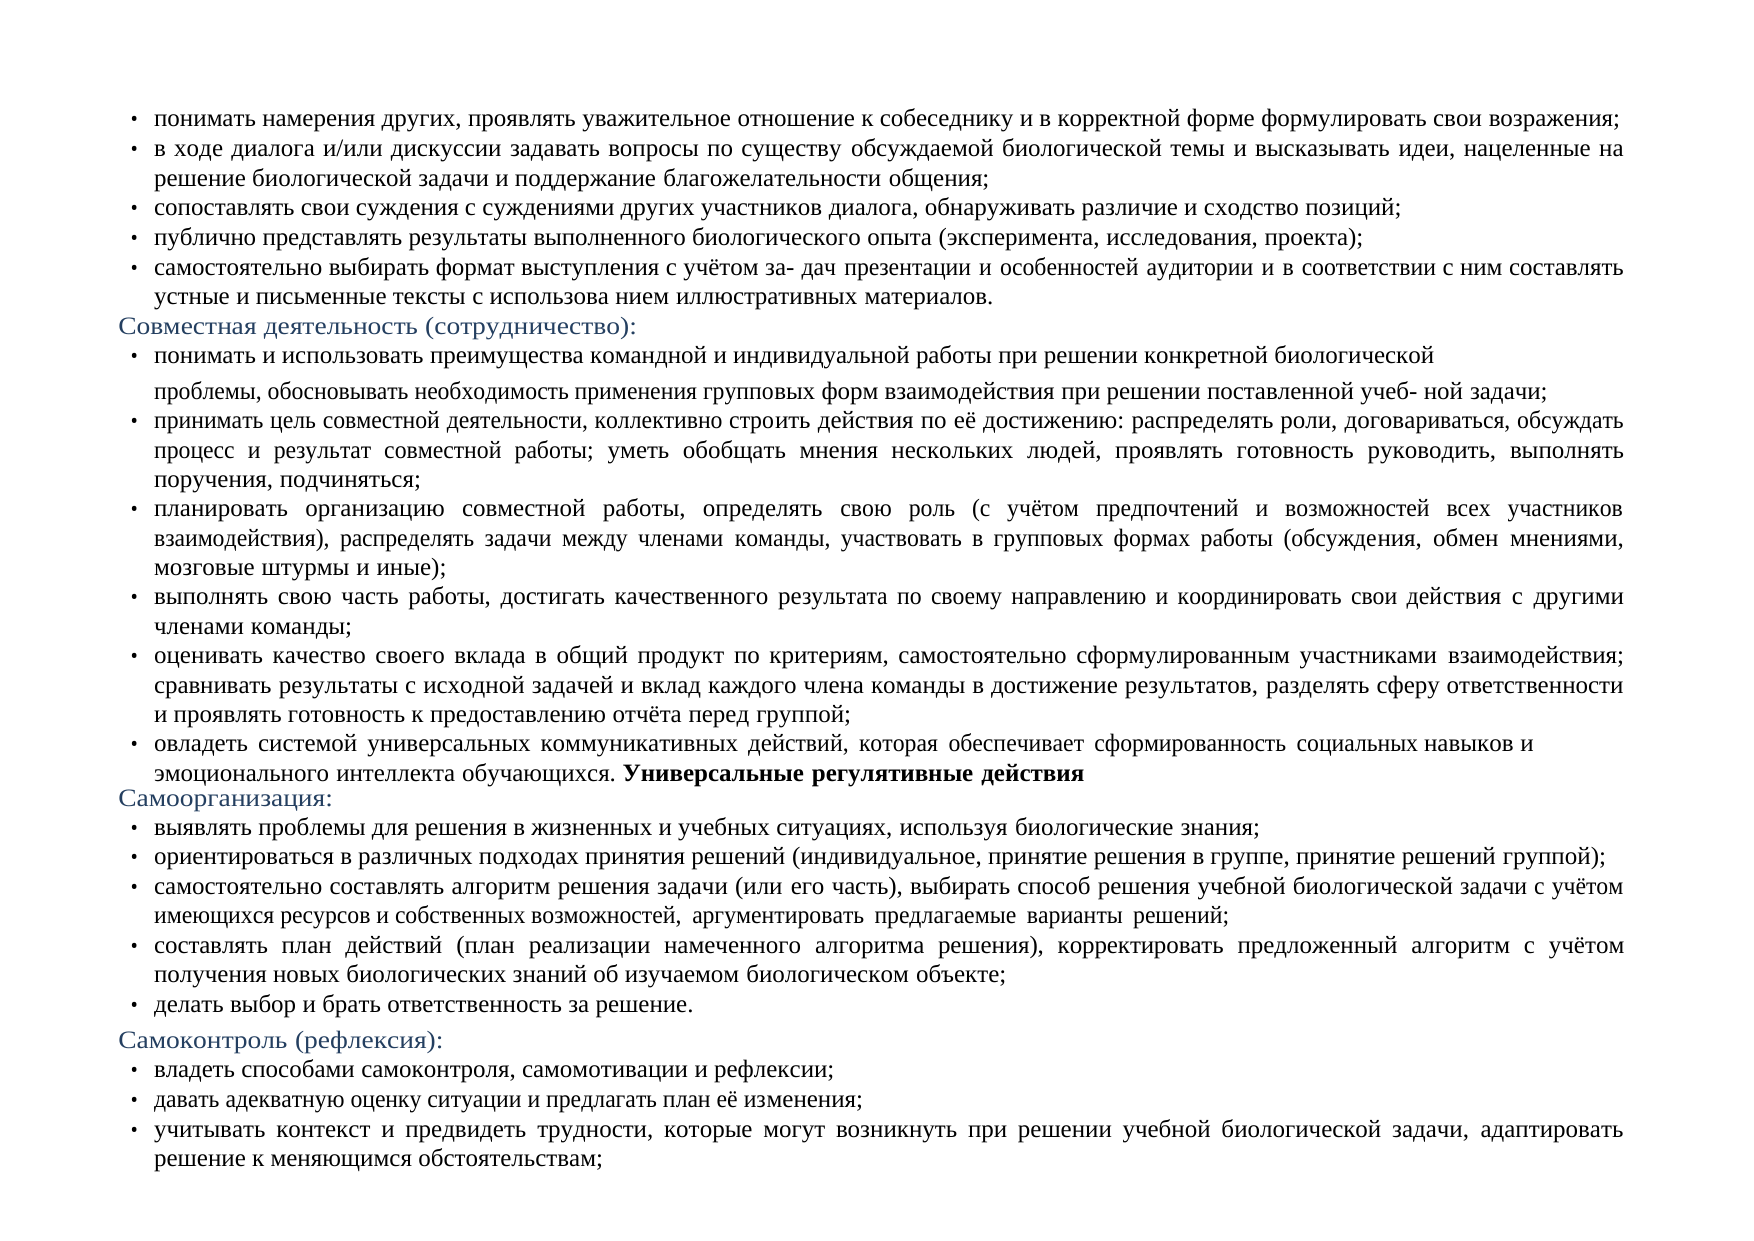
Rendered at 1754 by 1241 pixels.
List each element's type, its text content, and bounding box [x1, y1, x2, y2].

list делать выбор и брать ответственность за решение. [130, 989, 1636, 1018]
list ориентироваться в различных подходах принятия решений (индивидуальное, принятие решения в группе, принятие решений группой); [130, 841, 1624, 871]
list владеть способами самоконтроля, самомотивации и рефлексии; [130, 1054, 1624, 1084]
list понимать и использовать преимущества командной и индивидуальной работы при решении конкретной биологической [130, 340, 1624, 369]
list самостоятельно выбирать формат выступления с учётом за- дач презентации и особенностей аудитории и в соответствии с ним составлять устные и письменные тексты с использова нием иллюстративных материалов. [130, 252, 1624, 310]
list овладеть системой универсальных коммуникативных действий, которая обеспечивает сформированность социальных навыков и эмоционального интеллекта обучающихся. Универсальные регулятивные действия [130, 728, 1624, 787]
list самостоятельно составлять алгоритм решения задачи (или его часть), выбирать способ решения учебной биологической задачи с учётом имеющихся ресурсов и собственных возможностей, аргументировать предлагаемые варианты решений; [130, 871, 1624, 929]
text проблемы, обосновывать необходимость применения групповых форм взаимодействия при решении поставленной учеб- ной задачи; [154, 376, 1624, 405]
subtitle Самоорганизация: [118, 787, 1636, 812]
list давать адекватную оценку ситуации и предлагать план её изменения; [130, 1084, 1624, 1113]
list сопоставлять свои суждения с суждениями других участников диалога, обнаруживать различие и сходство позиций; [130, 192, 1624, 222]
list выполнять свою часть работы, достигать качественного результата по своему направлению и координировать свои действия с другими членами команды; [130, 581, 1624, 640]
list выявлять проблемы для решения в жизненных и учебных ситуациях, используя биологические знания; [130, 812, 1624, 841]
list учитывать контекст и предвидеть трудности, которые могут возникнуть при решении учебной биологической задачи, адаптировать решение к меняющимся обстоятельствам; [130, 1114, 1624, 1172]
list понимать намерения других, проявлять уважительное отношение к собеседнику и в корректной форме формулировать свои возражения; [130, 103, 1624, 133]
list принимать цель совместной деятельности, коллективно строить действия по её достижению: распределять роли, договариваться, обсуждать процесс и результат совместной работы; уметь обобщать мнения нескольких людей, проявлять готовность руководить, выполнять поручения, подчиняться; [130, 406, 1624, 493]
list публично представлять результаты выполненного биологического опыта (эксперимента, исследования, проекта); [130, 222, 1624, 251]
list оценивать качество своего вклада в общий продукт по критериям, самостоятельно сформулированным участниками взаимодействия; сравнивать результаты с исходной задачей и вклад каждого члена команды в достижение результатов, разделять сферу ответственности и проявлять готовность к предоставлению отчёта перед группой; [130, 640, 1624, 728]
list планировать организацию совместной работы, определять свою роль (с учётом предпочтений и возможностей всех участников взаимодействия), распределять задачи между членами команды, участвовать в групповых формах работы (обсуждения, обмен мнениями, мозговые штурмы и иные); [130, 493, 1624, 581]
list в ходе диалога и/или дискуссии задавать вопросы по существу обсуждаемой биологической темы и высказывать идеи, нацеленные на решение биологической задачи и поддержание благожелательности общения; [130, 133, 1624, 192]
subtitle Совместная деятельность (сотрудничество): [118, 311, 1636, 340]
list составлять план действий (план реализации намеченного алгоритма решения), корректировать предложенный алгоритм с учётом получения новых биологических знаний об изучаемом биологическом объекте; [130, 930, 1624, 988]
subtitle Самоконтроль (рефлексия): [118, 1026, 1636, 1054]
